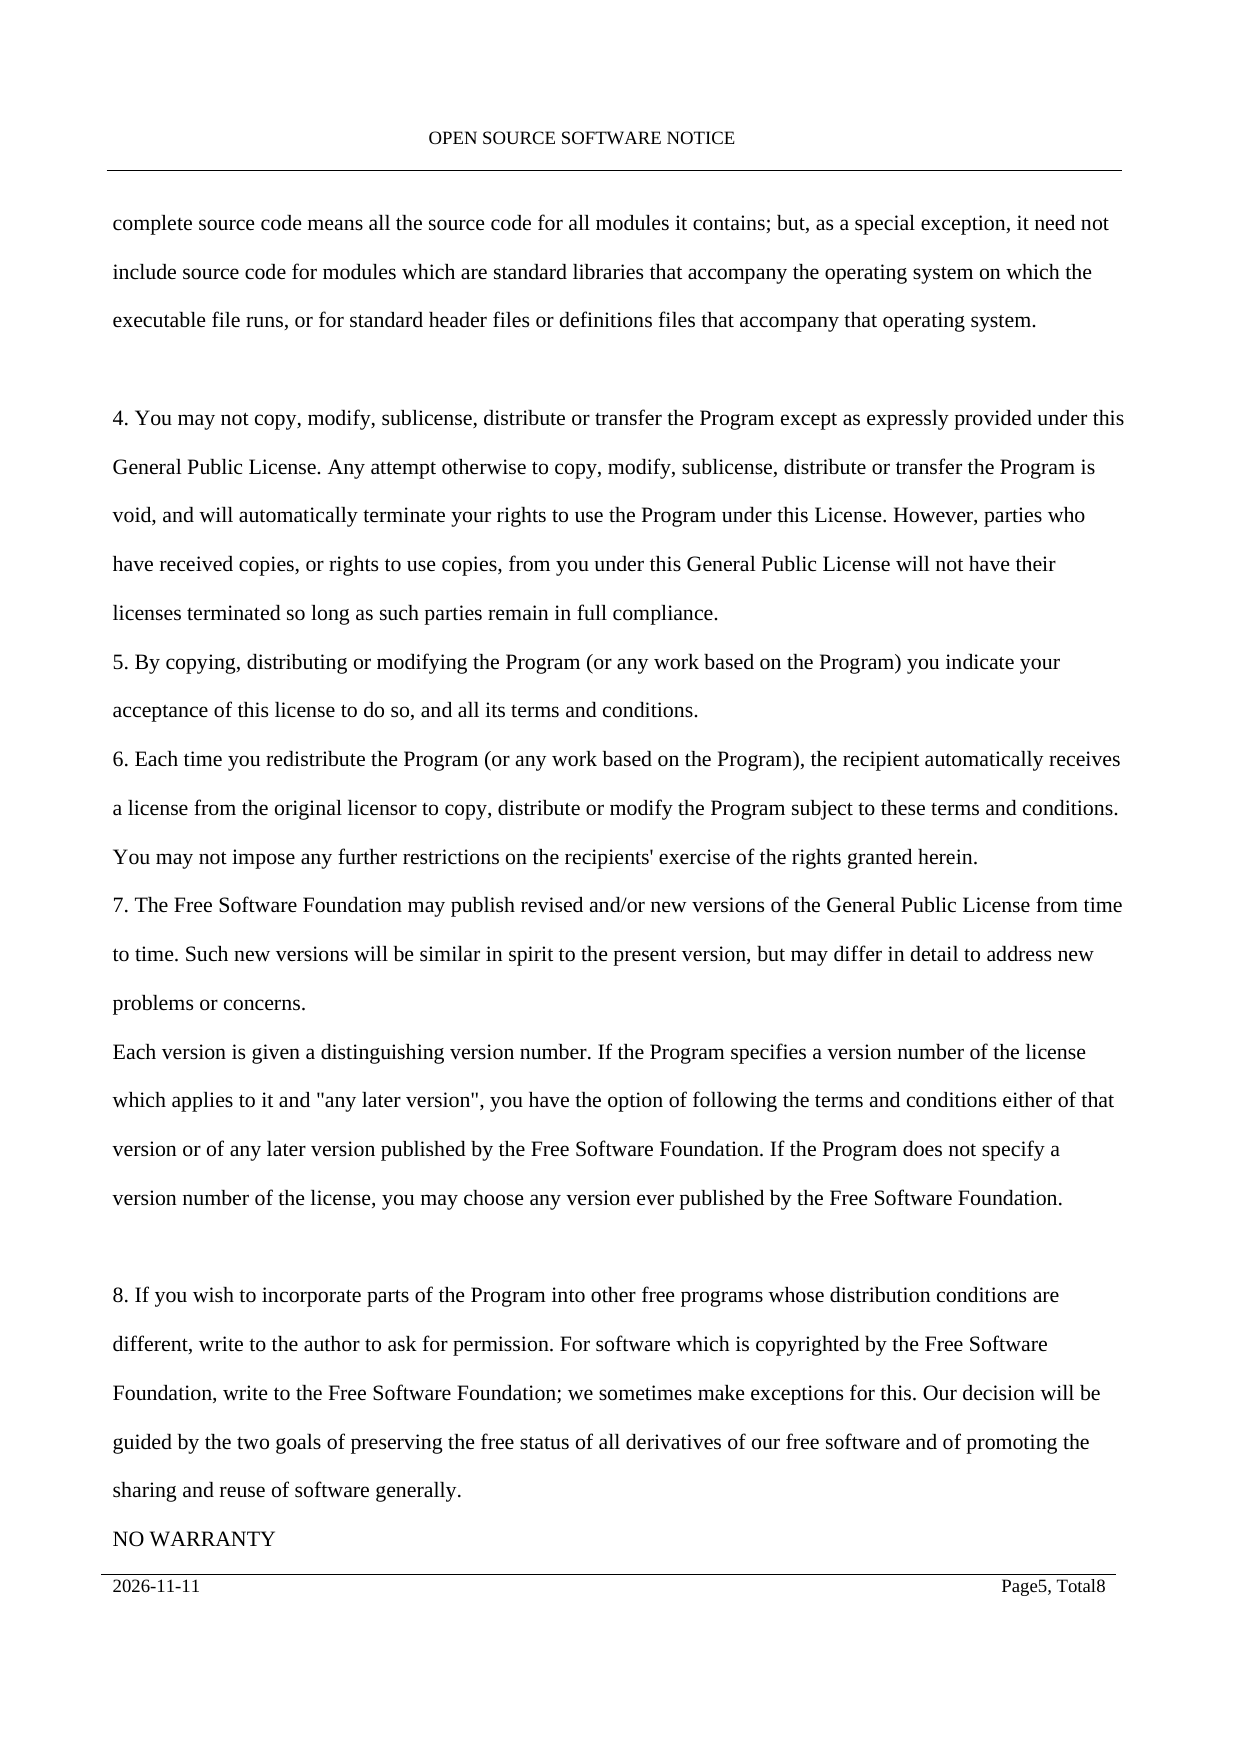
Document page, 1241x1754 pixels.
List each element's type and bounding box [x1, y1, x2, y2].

text [112, 206, 1128, 1555]
